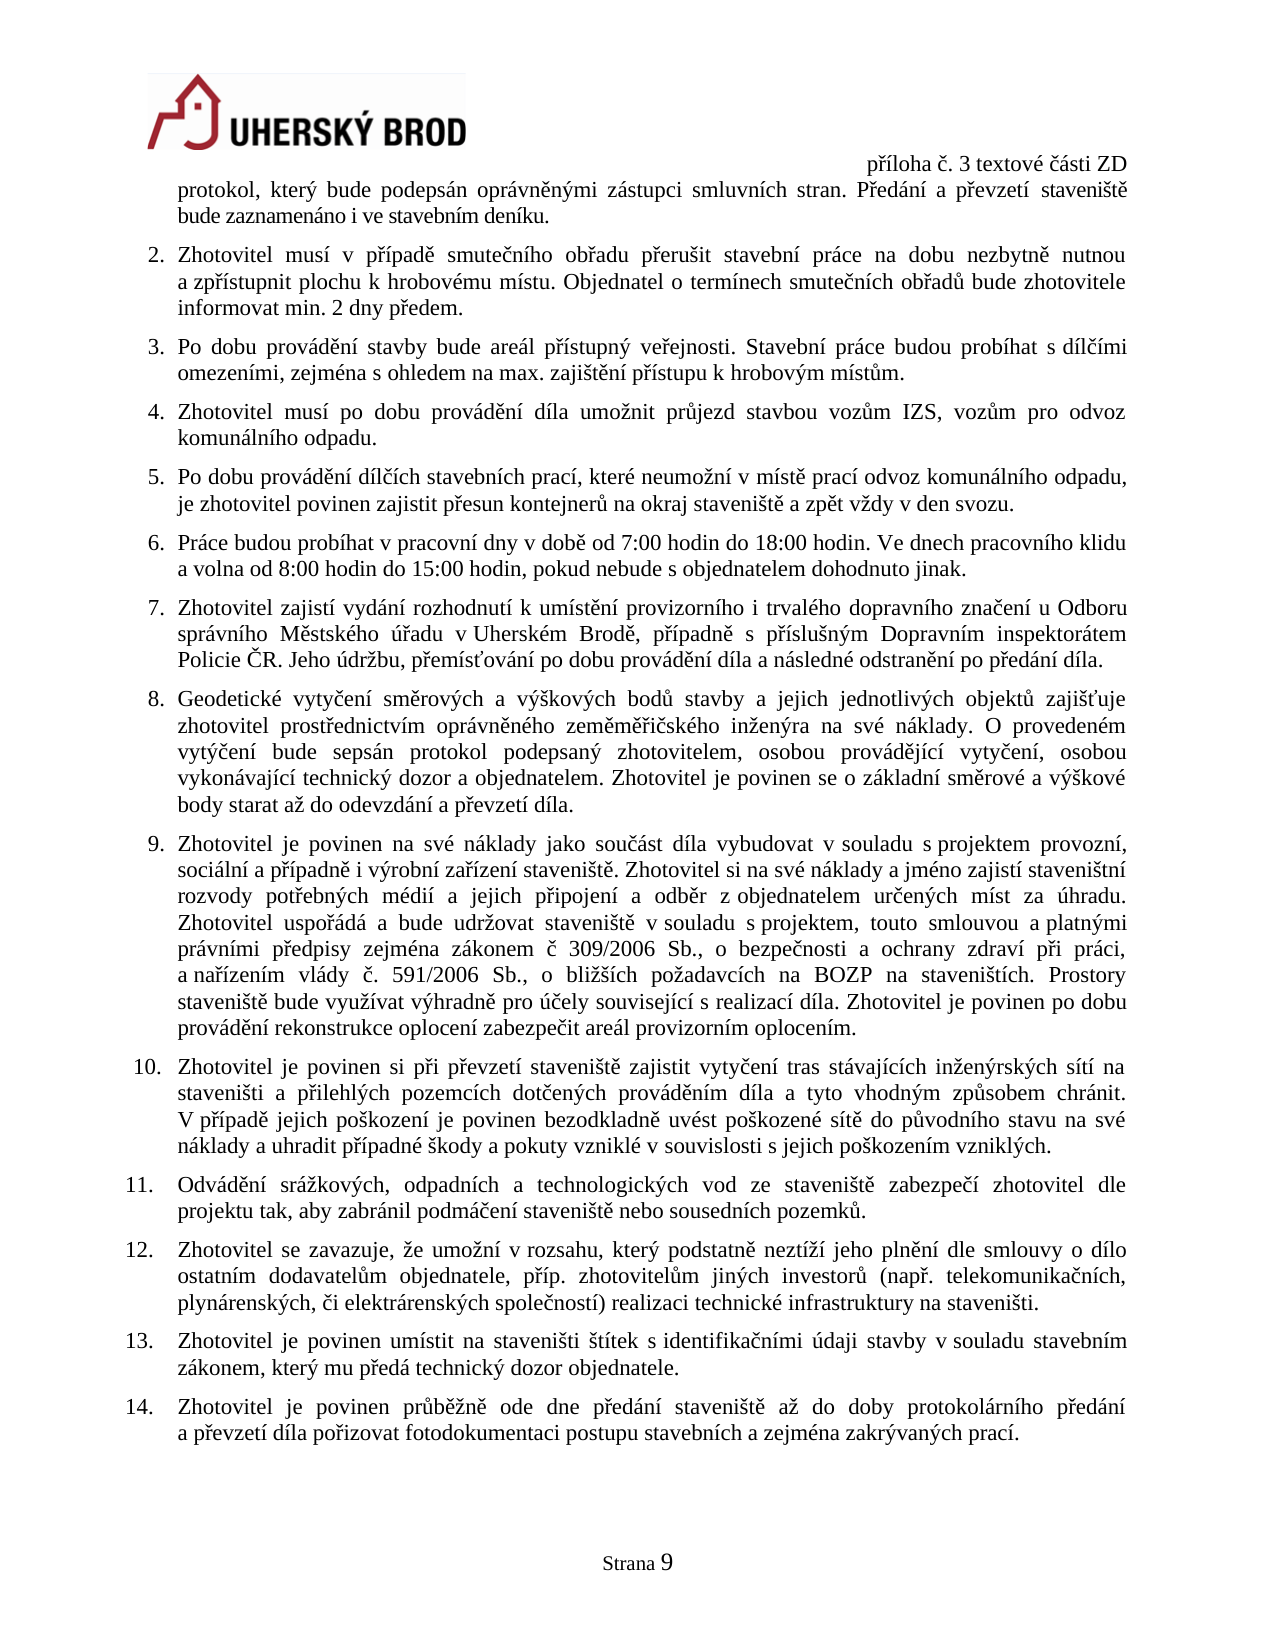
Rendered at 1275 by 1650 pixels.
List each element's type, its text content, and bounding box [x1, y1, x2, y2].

list Zhotovitel je povinen umístit na staveništi štítek s identifikačními údaji stavby v souladu stavebním zákonem, který mu předá technický dozor objednatele. [125, 1328, 1127, 1380]
list Zhotovitel musí v případě smutečního obřadu přerušit stavební práce na dobu nezbytně nutnou a zpřístupnit plochu k hrobovému místu. Objednatel o termínech smutečních obřadů bude zhotovitele informovat min. 2 dny předem. [148, 241, 1127, 320]
list Zhotovitel je povinen si při převzetí staveniště zajistit vytyčení tras stávajících inženýrských sítí na staveništi a přilehlých pozemcích dotčených prováděním díla a tyto vhodným způsobem chránit. V případě jejich poškození je povinen bezodkladně uvést poškozené sítě do původního stavu na své náklady a uhradit případné škody a pokuty vzniklé v souvislosti s jejich poškozením vzniklých. [133, 1053, 1127, 1158]
list Geodetické vytyčení směrových a výškových bodů stavby a jejich jednotlivých objektů zajišťuje zhotovitel prostřednictvím oprávněného zeměměřičského inženýra na své náklady. O provedeném vytýčení bude sepsán protokol podepsaný zhotovitelem, osobou provádějící vytyčení, osobou vykonávající technický dozor a objednatelem. Zhotovitel je povinen se o základní směrové a výškové body starat až do odevzdání a převzetí díla. [148, 685, 1127, 817]
list Po dobu provádění dílčích stavebních prací, které neumožní v místě prací odvoz komunálního odpadu, je zhotovitel povinen zajistit přesun kontejnerů na okraj staveniště a zpět vždy v den svozu. [148, 463, 1127, 516]
list Práce budou probíhat v pracovní dny v době od 7:00 hodin do 18:00 hodin. Ve dnech pracovního klidu a volna od 8:00 hodin do 15:00 hodin, pokud nebude s objednatelem dohodnuto jinak. [148, 528, 1127, 581]
list Zhotovitel musí po dobu provádění díla umožnit průjezd stavbou vozům IZS, vozům pro odvoz komunálního odpadu. [148, 398, 1127, 451]
list Odvádění srážkových, odpadních a technologických vod ze staveniště zabezpečí zhotovitel dle projektu tak, aby zabránil podmáčení staveniště nebo sousedních pozemků. [125, 1171, 1127, 1223]
list Zhotovitel zajistí vydání rozhodnutí k umístění provizorního i trvalého dopravního značení u Odboru správního Městského úřadu v Uherském Brodě, případně s příslušným Dopravním inspektorátem Policie ČR. Jeho údržbu, přemísťování po dobu provádění díla a následné odstranění po předání díla. [148, 594, 1127, 673]
list Zhotovitel je povinen průběžně ode dne předání staveniště až do doby protokolárního předání a převzetí díla pořizovat fotodokumentaci postupu stavebních a zejména zakrývaných prací. [125, 1393, 1127, 1446]
list Zhotovitel se zavazuje, že umožní v rozsahu, který podstatně neztíží jeho plnění dle smlouvy o dílo ostatním dodavatelům objednatele, příp. zhotovitelům jiných investorů (např. telekomunikačních, plynárenských, či elektrárenských společností) realizaci technické infrastruktury na staveništi. [125, 1236, 1127, 1315]
list Po dobu provádění stavby bude areál přístupný veřejnosti. Stavební práce budou probíhat s dílčími omezeními, zejména s ohledem na max. zajištění přístupu k hrobovým místům. [148, 333, 1127, 386]
list Zhotovitel je povinen na své náklady jako součást díla vybudovat v souladu s projektem provozní, sociální a případně i výrobní zařízení staveniště. Zhotovitel si na své náklady a jméno zajistí staveništní rozvody potřebných médií a jejich připojení a odběr z objednatelem určených míst za úhradu. Zhotovitel uspořádá a bude udržovat staveniště v souladu s projektem, touto smlouvou a platnými právními předpisy zejména zákonem č 309/2006 Sb., o bezpečnosti a ochrany zdraví při práci, a nařízením vlády č. 591/2006 Sb., o bližších požadavcích na BOZP na staveništích. Prostory staveniště bude využívat výhradně pro účely související s realizací díla. Zhotovitel je povinen po dobu provádění rekonstrukce oplocení zabezpečit areál provizorním oplocením. [148, 829, 1127, 1040]
picture [147, 73, 466, 150]
